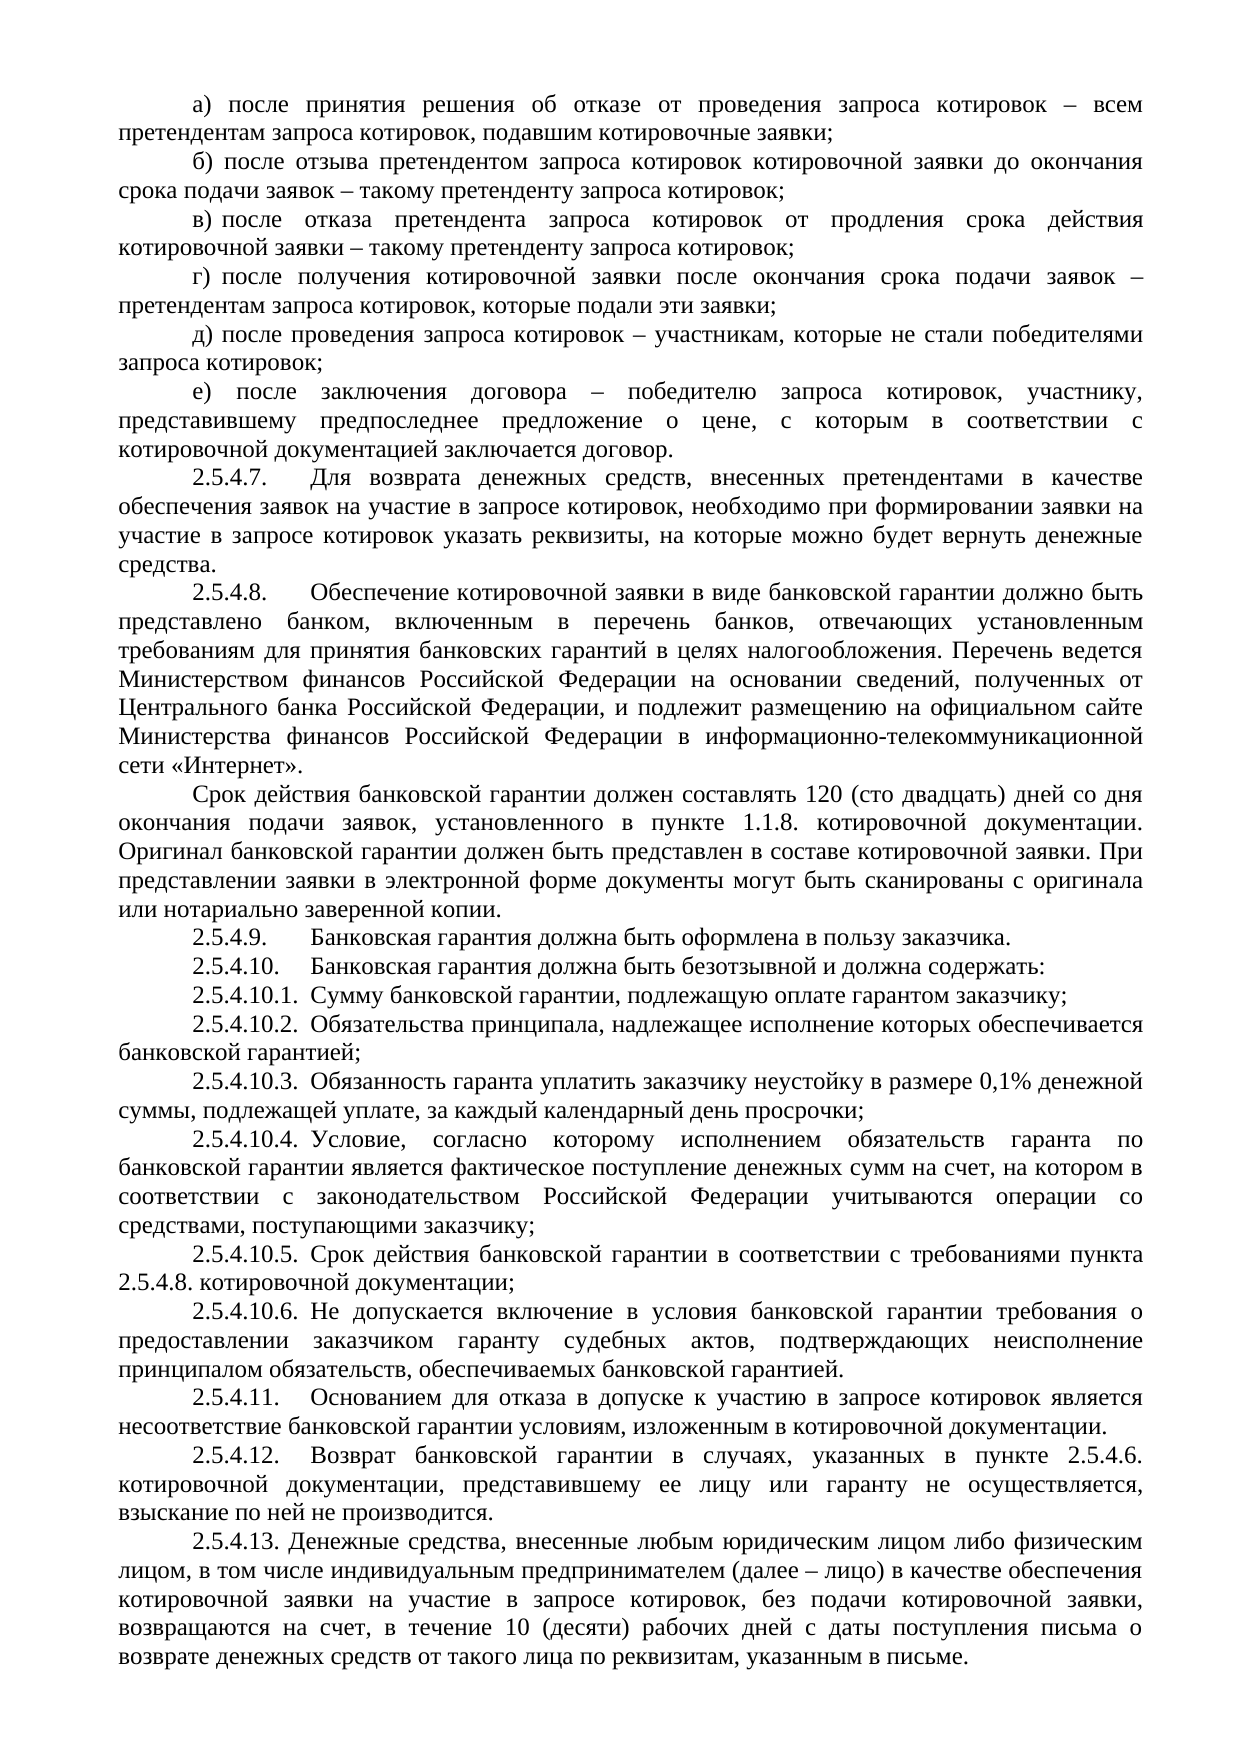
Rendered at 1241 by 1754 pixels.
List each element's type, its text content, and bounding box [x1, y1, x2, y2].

text 2.5.4.10.6. Не допускается включение в условия банковской гарантии требования о предоставлении заказчиком гаранту судебных актов, подтверждающих неисполнение принципалом обязательств, обеспечиваемых банковской гарантией. [118, 1296, 1144, 1382]
text 2.5.4.12. Возврат банковской гарантии в случаях, указанных в пункте 2.5.4.6. котировочной документации, представившему ее лицу или гаранту не осуществляется, взыскание по ней не производится. [118, 1440, 1144, 1526]
text 2.5.4.10.2. Обязательства принципала, надлежащее исполнение которых обеспечивается банковской гарантией; [118, 1009, 1144, 1066]
text 2.5.4.10.5. Срок действия банковской гарантии в соответствии с требованиями пункта 2.5.4.8. котировочной документации; [118, 1239, 1144, 1296]
text е) после заключения договора – победителю запроса котировок, участнику, представившему предпоследнее предложение о цене, с которым в соответствии с котировочной документацией заключается договор. [118, 376, 1144, 462]
text 2.5.4.10.1. Сумму банковской гарантии, подлежащую оплате гарантом заказчику; [118, 980, 1144, 1009]
text г) после получения котировочной заявки после окончания срока подачи заявок – претендентам запроса котировок, которые подали эти заявки; [118, 261, 1144, 319]
text д) после проведения запроса котировок – участникам, которые не стали победителями запроса котировок; [118, 319, 1144, 376]
text 2.5.4.10. Банковская гарантия должна быть безотзывной и должна содержать: [118, 951, 1144, 980]
text 2.5.4.8. Обеспечение котировочной заявки в виде банковской гарантии должно быть представлено банком, включенным в перечень банков, отвечающих установленным требованиям для принятия банковских гарантий в целях налогообложения. Перечень ведется Министерством финансов Российской Федерации на основании сведений, полученных от Центрального банка Российской Федерации, и подлежит размещению на официальном сайте Министерства финансов Российской Федерации в информационно-телекоммуникационной сети «Интернет». [118, 577, 1144, 779]
text 2.5.4.10.3. Обязанность гаранта уплатить заказчику неустойку в размере 0,1% денежной суммы, подлежащей уплате, за каждый календарный день просрочки; [118, 1066, 1144, 1124]
text 2.5.4.9. Банковская гарантия должна быть оформлена в пользу заказчика. [118, 922, 1144, 951]
text б) после отзыва претендентом запроса котировок котировочной заявки до окончания срока подачи заявок – такому претенденту запроса котировок; [118, 146, 1144, 204]
text а) после принятия решения об отказе от проведения запроса котировок – всем претендентам запроса котировок, подавшим котировочные заявки; [118, 89, 1144, 146]
text в) после отказа претендента запроса котировок от продления срока действия котировочной заявки – такому претенденту запроса котировок; [118, 204, 1144, 261]
text 2.5.4.10.4. Условие, согласно которому исполнением обязательств гаранта по банковской гарантии является фактическое поступление денежных сумм на счет, на котором в соответствии с законодательством Российской Федерации учитываются операции со средствами, поступающими заказчику; [118, 1124, 1144, 1239]
text 2.5.4.7. Для возврата денежных средств, внесенных претендентами в качестве обеспечения заявок на участие в запросе котировок, необходимо при формировании заявки на участие в запросе котировок указать реквизиты, на которые можно будет вернуть денежные средства. [118, 462, 1144, 577]
text 2.5.4.13. Денежные средства, внесенные любым юридическим лицом либо физическим лицом, в том числе индивидуальным предпринимателем (далее – лицо) в качестве обеспечения котировочной заявки на участие в запросе котировок, без подачи котировочной заявки, возвращаются на счет, в течение 10 (десяти) рабочих дней с даты поступления письма о возврате денежных средств от такого лица по реквизитам, указанным в письме. [118, 1526, 1144, 1670]
text 2.5.4.11. Основанием для отказа в допуске к участию в запросе котировок является несоответствие банковской гарантии условиям, изложенным в котировочной документации. [118, 1382, 1144, 1440]
text Срок действия банковской гарантии должен составлять 120 (сто двадцать) дней со дня окончания подачи заявок, установленного в пункте 1.1.8. котировочной документации. Оригинал банковской гарантии должен быть представлен в составе котировочной заявки. При представлении заявки в электронной форме документы могут быть сканированы с оригинала или нотариально заверенной копии. [118, 779, 1144, 922]
